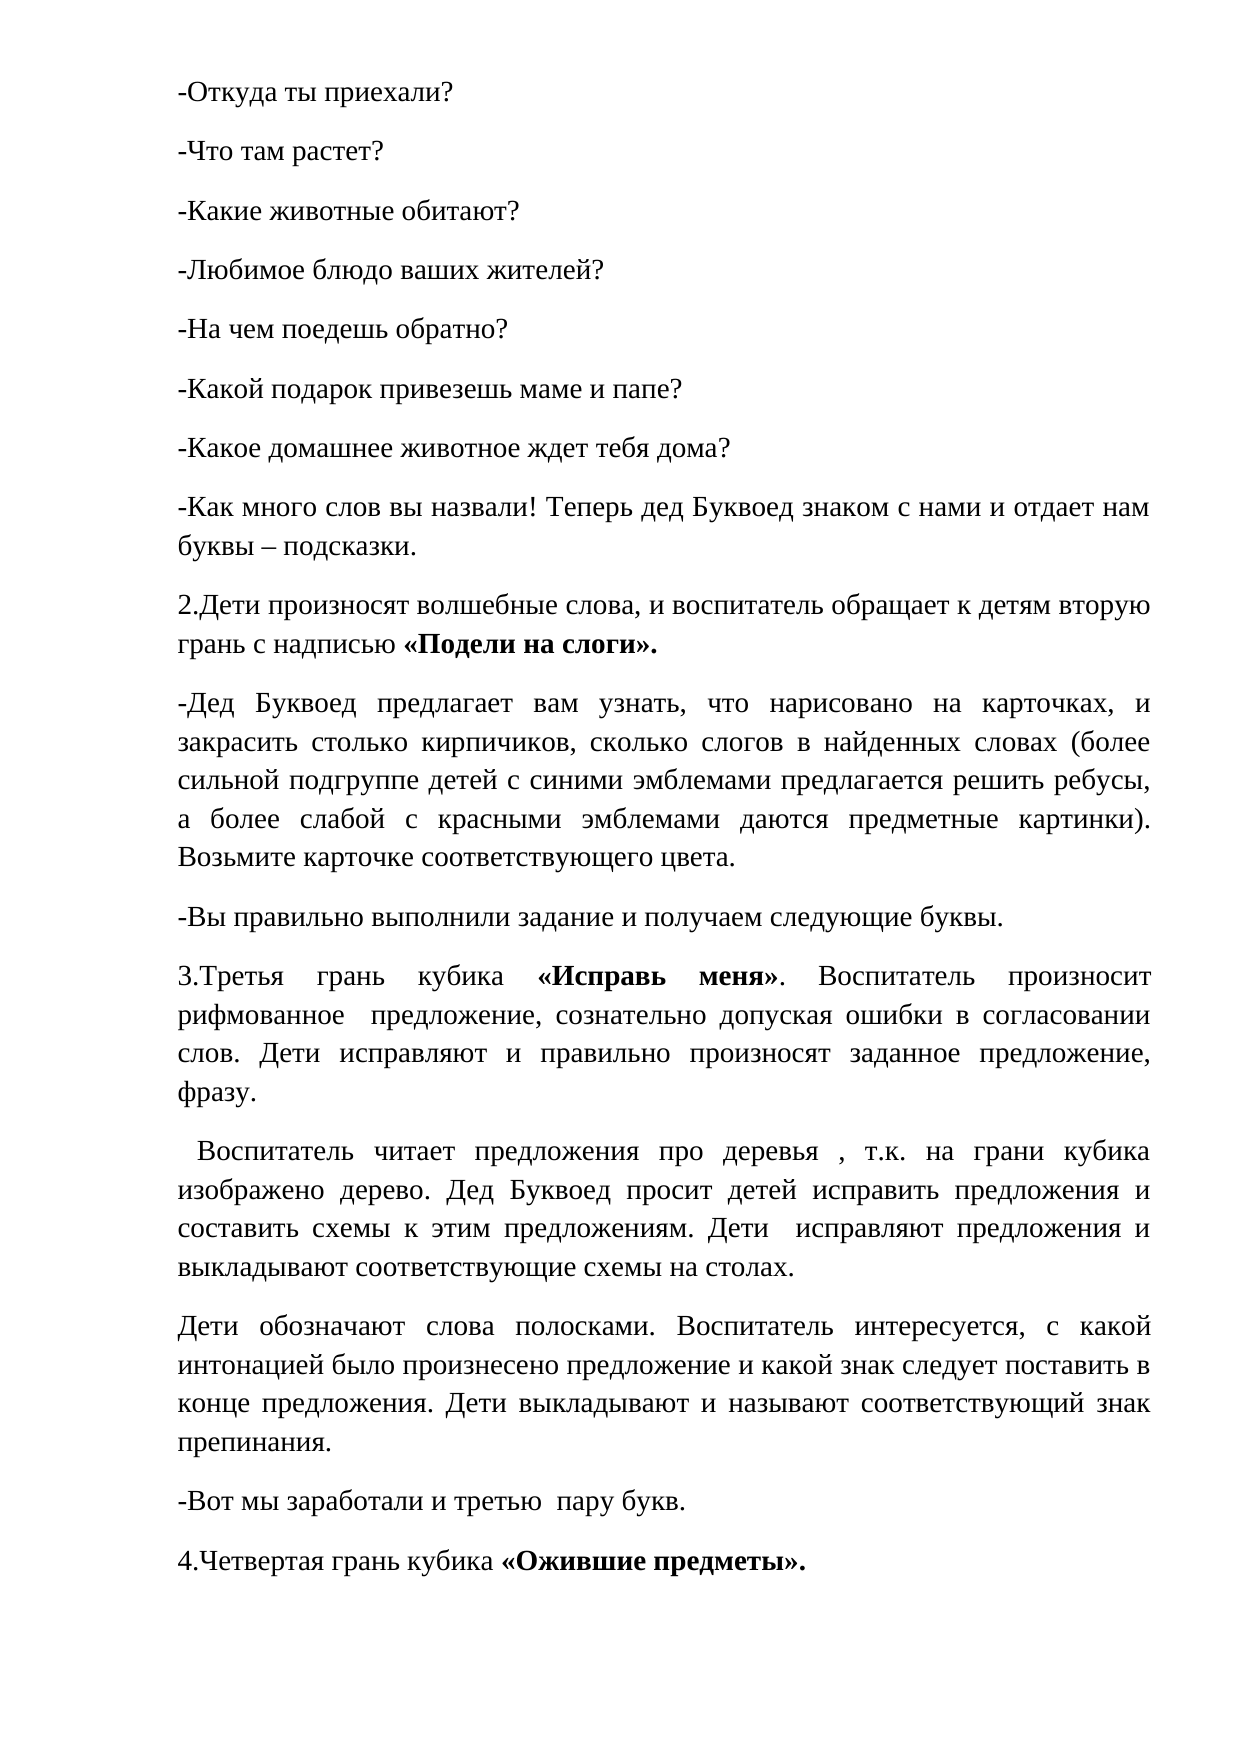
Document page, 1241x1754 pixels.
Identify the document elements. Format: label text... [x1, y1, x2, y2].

text -Дед Буквоед предлагает вам узнать, что нарисовано на карточках, и закрасить столько кирпичиков, сколько слогов в найденных словах (более сильной подгруппе детей с синими эмблемами предлагается решить ребусы, а более слабой с красными эмблемами даются предметные картинки). Возьмите карточке соответствующего цвета. [177, 685, 1152, 873]
text Воспитатель читает предложения про деревья , т.к. на грани кубика изображено дерево. Дед Буквоед просит детей исправить предложения и составить схемы к этим предложениям. Дети исправляют предложения и выкладывают соответствующие схемы на столах. [177, 1133, 1152, 1282]
text -Какой подарок привезешь маме и папе? [177, 371, 1152, 404]
text -Какое домашнее животное ждет тебя дома? [177, 430, 1152, 464]
text 3.Третья грань кубика «Исправь меня». Воспитатель произносит рифмованное предложение, сознательно допуская ошибки в согласовании слов. Дети исправляют и правильно произносят заданное предложение, фразу. [177, 958, 1152, 1107]
text Дети обозначают слова полосками. Воспитатель интересуется, с какой интонацией было произнесено предложение и какой знак следует поставить в конце предложения. Дети выкладывают и называют соответствующий знак препинания. [177, 1308, 1152, 1457]
text -Любимое блюдо ваших жителей? [177, 252, 1152, 286]
text -На чем поедешь обратно? [177, 311, 1152, 345]
text -Вот мы заработали и третью пару букв. [177, 1483, 1152, 1517]
text 2.Дети произносят волшебные слова, и воспитатель обращает к детям вторую грань с надписью «Подели на слоги». [177, 587, 1152, 659]
text -Какие животные обитают? [177, 193, 1152, 226]
text -Как много слов вы назвали! Теперь дед Буквоед знаком с нами и отдает нам буквы – подсказки. [177, 489, 1152, 562]
text -Что там растет? [177, 133, 1152, 167]
text 4.Четвертая грань кубика «Ожившие предметы». [177, 1543, 1152, 1576]
text -Вы правильно выполнили задание и получаем следующие буквы. [177, 899, 1152, 932]
text -Откуда ты приехали? [177, 74, 1152, 107]
